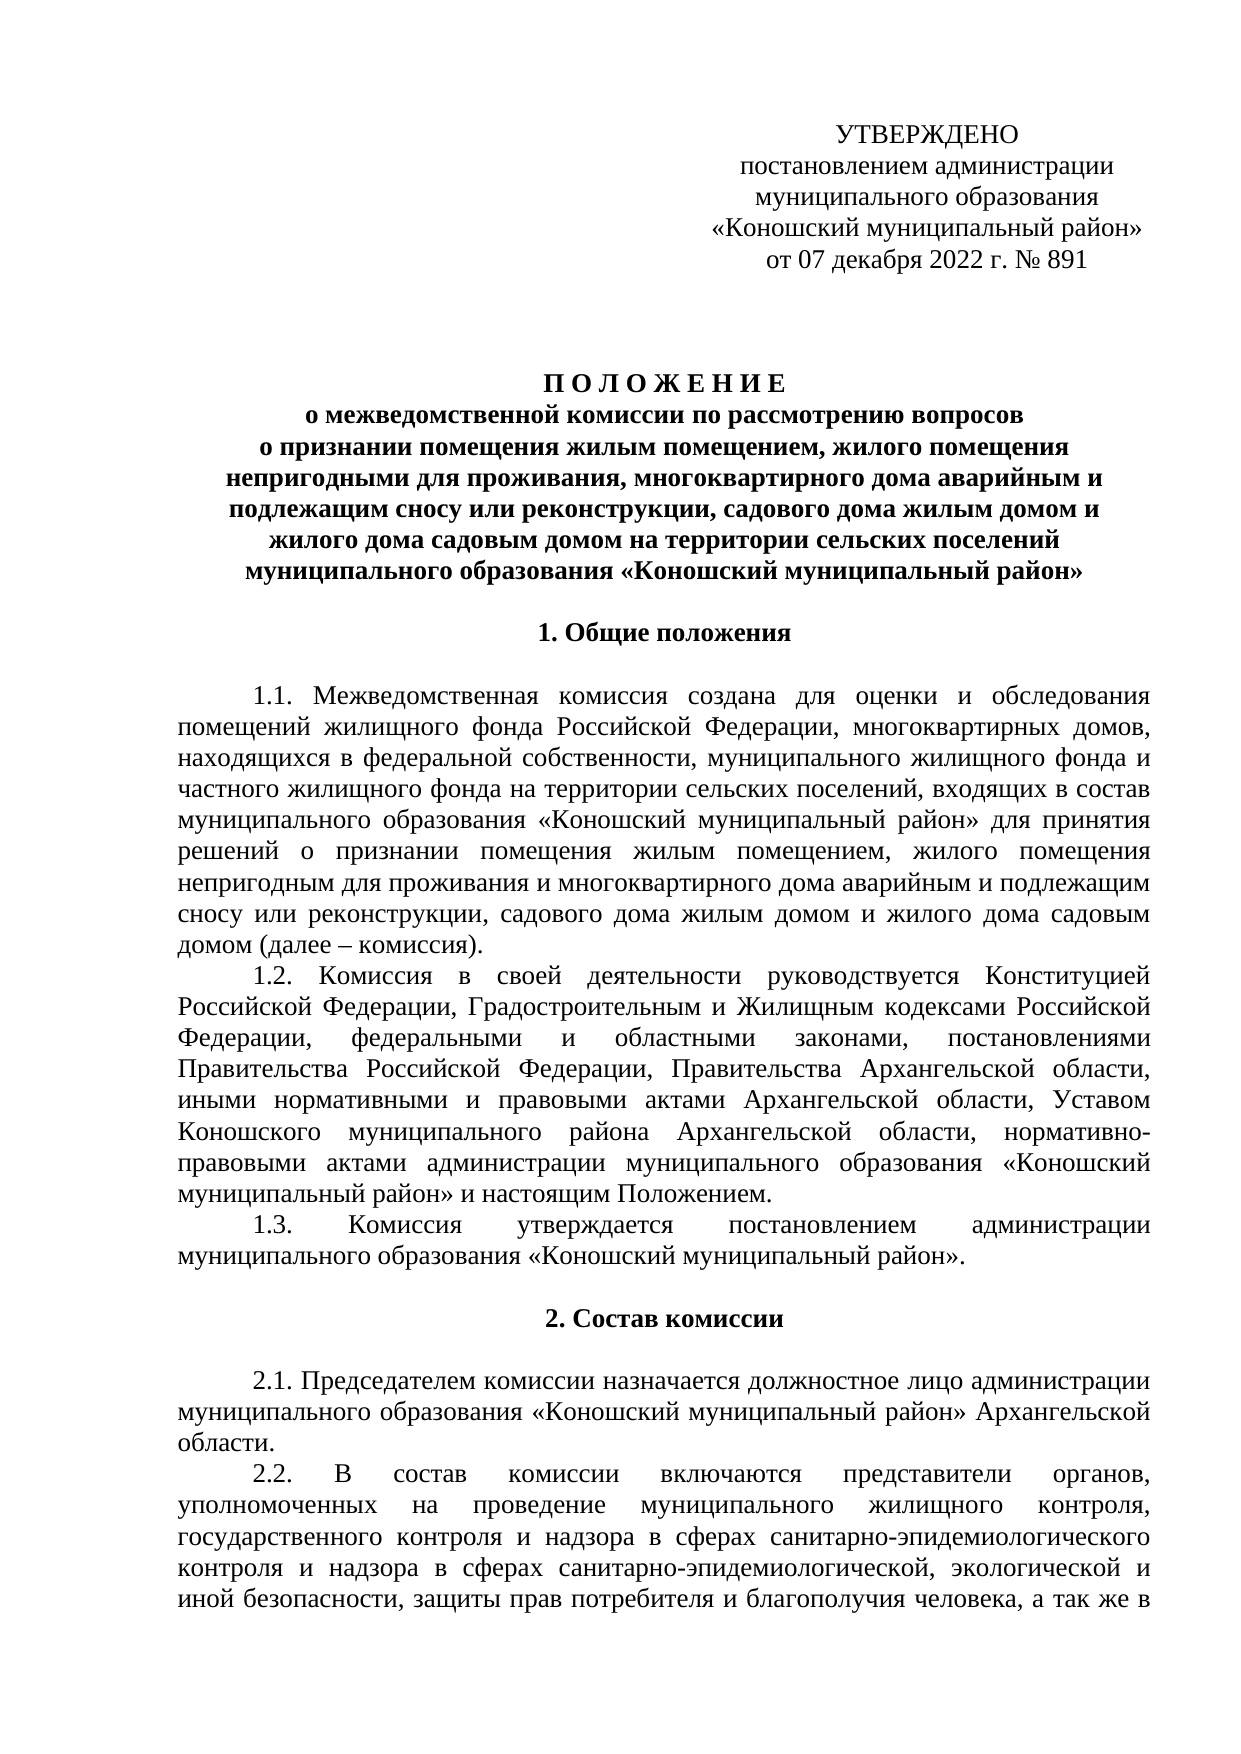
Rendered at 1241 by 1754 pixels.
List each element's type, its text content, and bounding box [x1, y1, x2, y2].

text 1.3. Комиссия утверждается постановлением администрации муниципального образования «Коношский муниципальный район». [177, 1208, 1152, 1271]
text УТВЕРЖДЕНО [702, 118, 1152, 149]
text постановлением администрации [702, 149, 1152, 180]
text 1.2. Комиссия в своей деятельности руководствуется Конституцией Российской Федерации, Градостроительным и Жилищным кодексами Российской Федерации, федеральными и областными законами, постановлениями Правительства Российской Федерации, Правительства Архангельской области, иными нормативными и правовыми актами Архангельской области, Уставом Коношского муниципального района Архангельской области, нормативно-правовыми актами администрации муниципального образования «Коношский муниципальный район» и настоящим Положением. [177, 959, 1152, 1208]
text жилого дома садовым домом на территории сельских поселений муниципального образования «Коношский муниципальный район» [177, 523, 1152, 585]
text 1.1. Межведомственная комиссия создана для оценки и обследования помещений жилищного фонда Российской Федерации, многоквартирных домов, находящихся в федеральной собственности, муниципального жилищного фонда и частного жилищного фонда на территории сельских поселений, входящих в состав муниципального образования «Коношский муниципальный район» для принятия решений о признании помещения жилым помещением, жилого помещения непригодным для проживания и многоквартирного дома аварийным и подлежащим сносу или реконструкции, садового дома жилым домом и жилого дома садовым домом (далее – комиссия). [177, 679, 1152, 959]
text 2. Состав комиссии [177, 1302, 1152, 1333]
text о межведомственной комиссии по рассмотрению вопросов [177, 398, 1152, 429]
text муниципального образования [702, 180, 1152, 212]
text о признании помещения жилым помещением, жилого помещения непригодными для проживания, многоквартирного дома аварийным и подлежащим сносу или реконструкции, садового дома жилым домом и [177, 429, 1152, 523]
text от 07 декабря 2022 г. № 891 [702, 243, 1152, 274]
text 1. Общие положения [177, 616, 1152, 648]
text 2.1. Председателем комиссии назначается должностное лицо администрации муниципального образования «Коношский муниципальный район» Архангельской области. [177, 1364, 1152, 1457]
text «Коношский муниципальный район» [702, 212, 1152, 243]
text П О Л О Ж Е Н И Е [177, 367, 1152, 398]
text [177, 1457, 1152, 1613]
